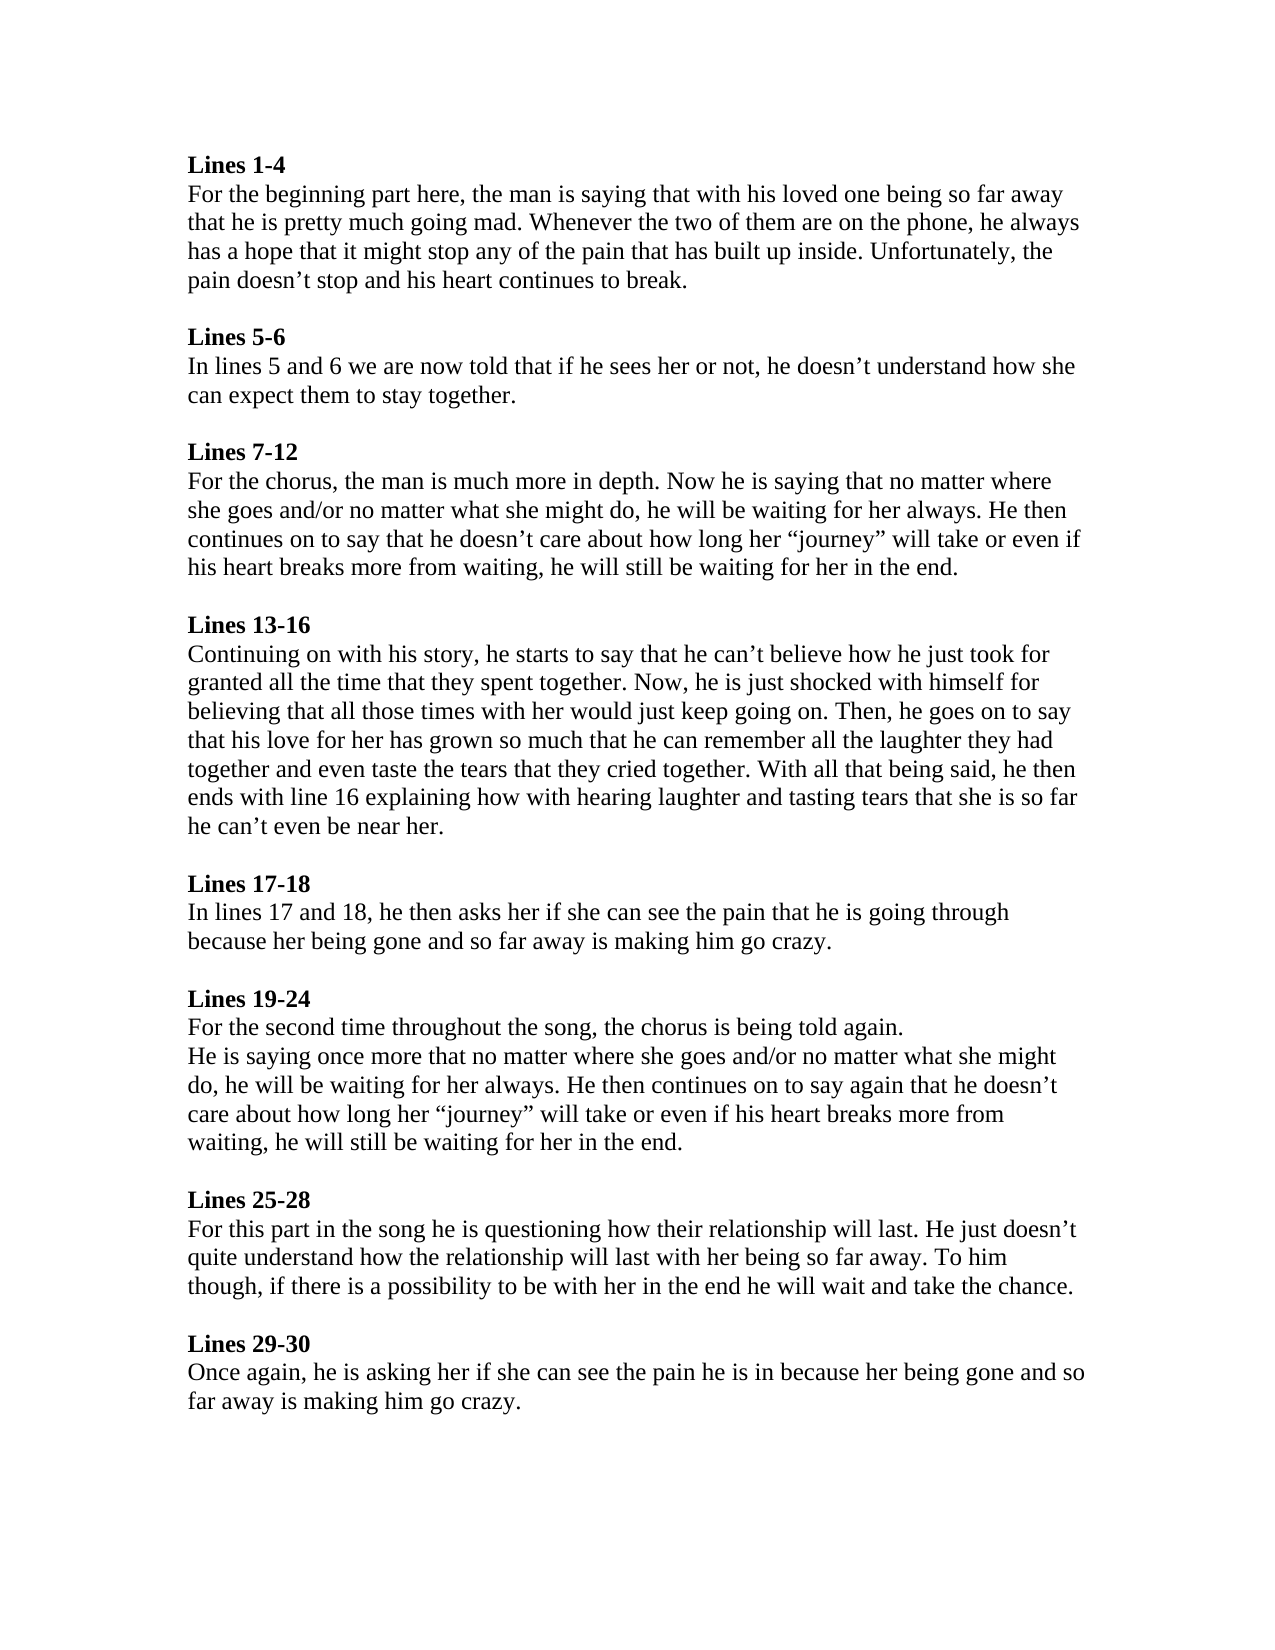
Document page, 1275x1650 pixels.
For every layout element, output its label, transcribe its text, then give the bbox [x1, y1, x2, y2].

text Lines 13-16 [187, 610, 1087, 639]
text For this part in the song he is questioning how their relationship will last. He just doesn’t quite understand how the relationship will last with her being so far away. To him though, if there is a possibility to be with her in the end he will wait and take the chance. [187, 1214, 1087, 1300]
text Lines 7-12 [187, 437, 1087, 466]
text Lines 29-30 [187, 1329, 1087, 1357]
text Lines 25-28 [187, 1185, 1087, 1214]
text He is saying once more that no matter where she goes and/or no matter what she might do, he will be waiting for her always. He then continues on to say again that he doesn’t care about how long her “journey” will take or even if his heart breaks more from waiting, he will still be waiting for her in the end. [187, 1041, 1087, 1156]
text For the second time throughout the song, the chorus is being told again. [187, 1012, 1087, 1041]
text For the beginning part here, the man is saying that with his loved one being so far away that he is pretty much going mad. Whenever the two of them are on the phone, he always has a hope that it might stop any of the pain that has built up inside. Unfortunately, the pain doesn’t stop and his heart continues to break. [187, 179, 1087, 294]
text Continuing on with his story, he starts to say that he can’t believe how he just took for granted all the time that they spent together. Now, he is just shocked with himself for believing that all those times with her would just keep going on. Then, he goes on to say that his love for her has grown so much that he can remember all the laughter they had together and even taste the tears that they cried together. With all that being said, he then ends with line 16 explaining how with hearing laughter and tasting tears that she is so far he can’t even be near her. [187, 639, 1087, 840]
text Lines 1-4 [187, 150, 1087, 179]
text Lines 5-6 [187, 322, 1087, 351]
text Lines 17-18 [187, 869, 1087, 897]
text In lines 5 and 6 we are now told that if he sees her or not, he doesn’t understand how she can expect them to stay together. [187, 351, 1087, 409]
text Lines 19-24 [187, 984, 1087, 1012]
text For the chorus, the man is much more in depth. Now he is saying that no matter where she goes and/or no matter what she might do, he will be waiting for her always. He then continues on to say that he doesn’t care about how long her “journey” will take or even if his heart breaks more from waiting, he will still be waiting for her in the end. [187, 466, 1087, 581]
text Once again, he is asking her if she can see the pain he is in because her being gone and so far away is making him go crazy. [187, 1357, 1087, 1415]
text In lines 17 and 18, he then asks her if she can see the pain that he is going through because her being gone and so far away is making him go crazy. [187, 897, 1087, 955]
